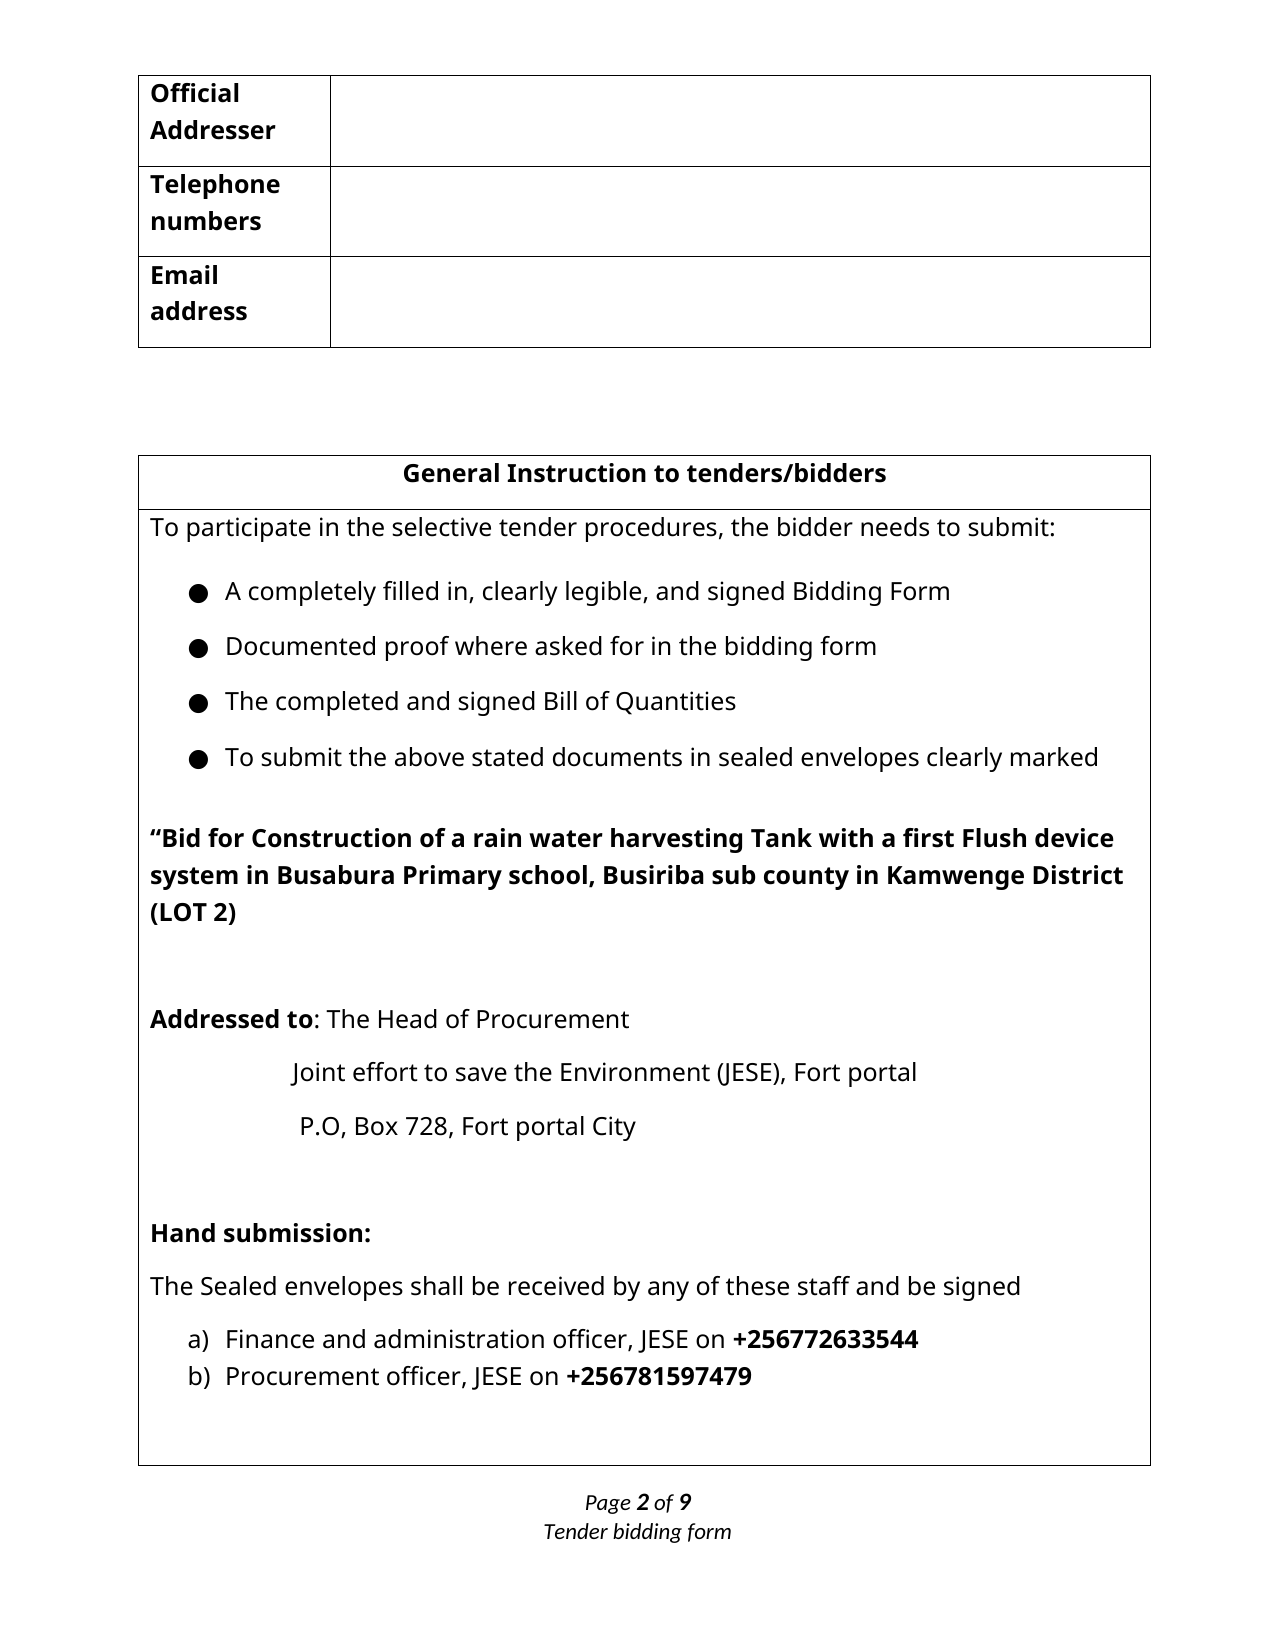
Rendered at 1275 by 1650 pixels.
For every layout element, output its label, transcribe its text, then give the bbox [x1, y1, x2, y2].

table_header General Instruction to tenders/bidders [139, 456, 1150, 509]
table_cell [331, 257, 1150, 347]
table_cell Email address [139, 257, 330, 347]
table_cell Official Addresser [139, 76, 330, 166]
table_cell [331, 167, 1150, 256]
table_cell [139, 510, 1150, 1465]
table_cell Telephone numbers [139, 167, 330, 256]
table_cell [331, 76, 1150, 166]
